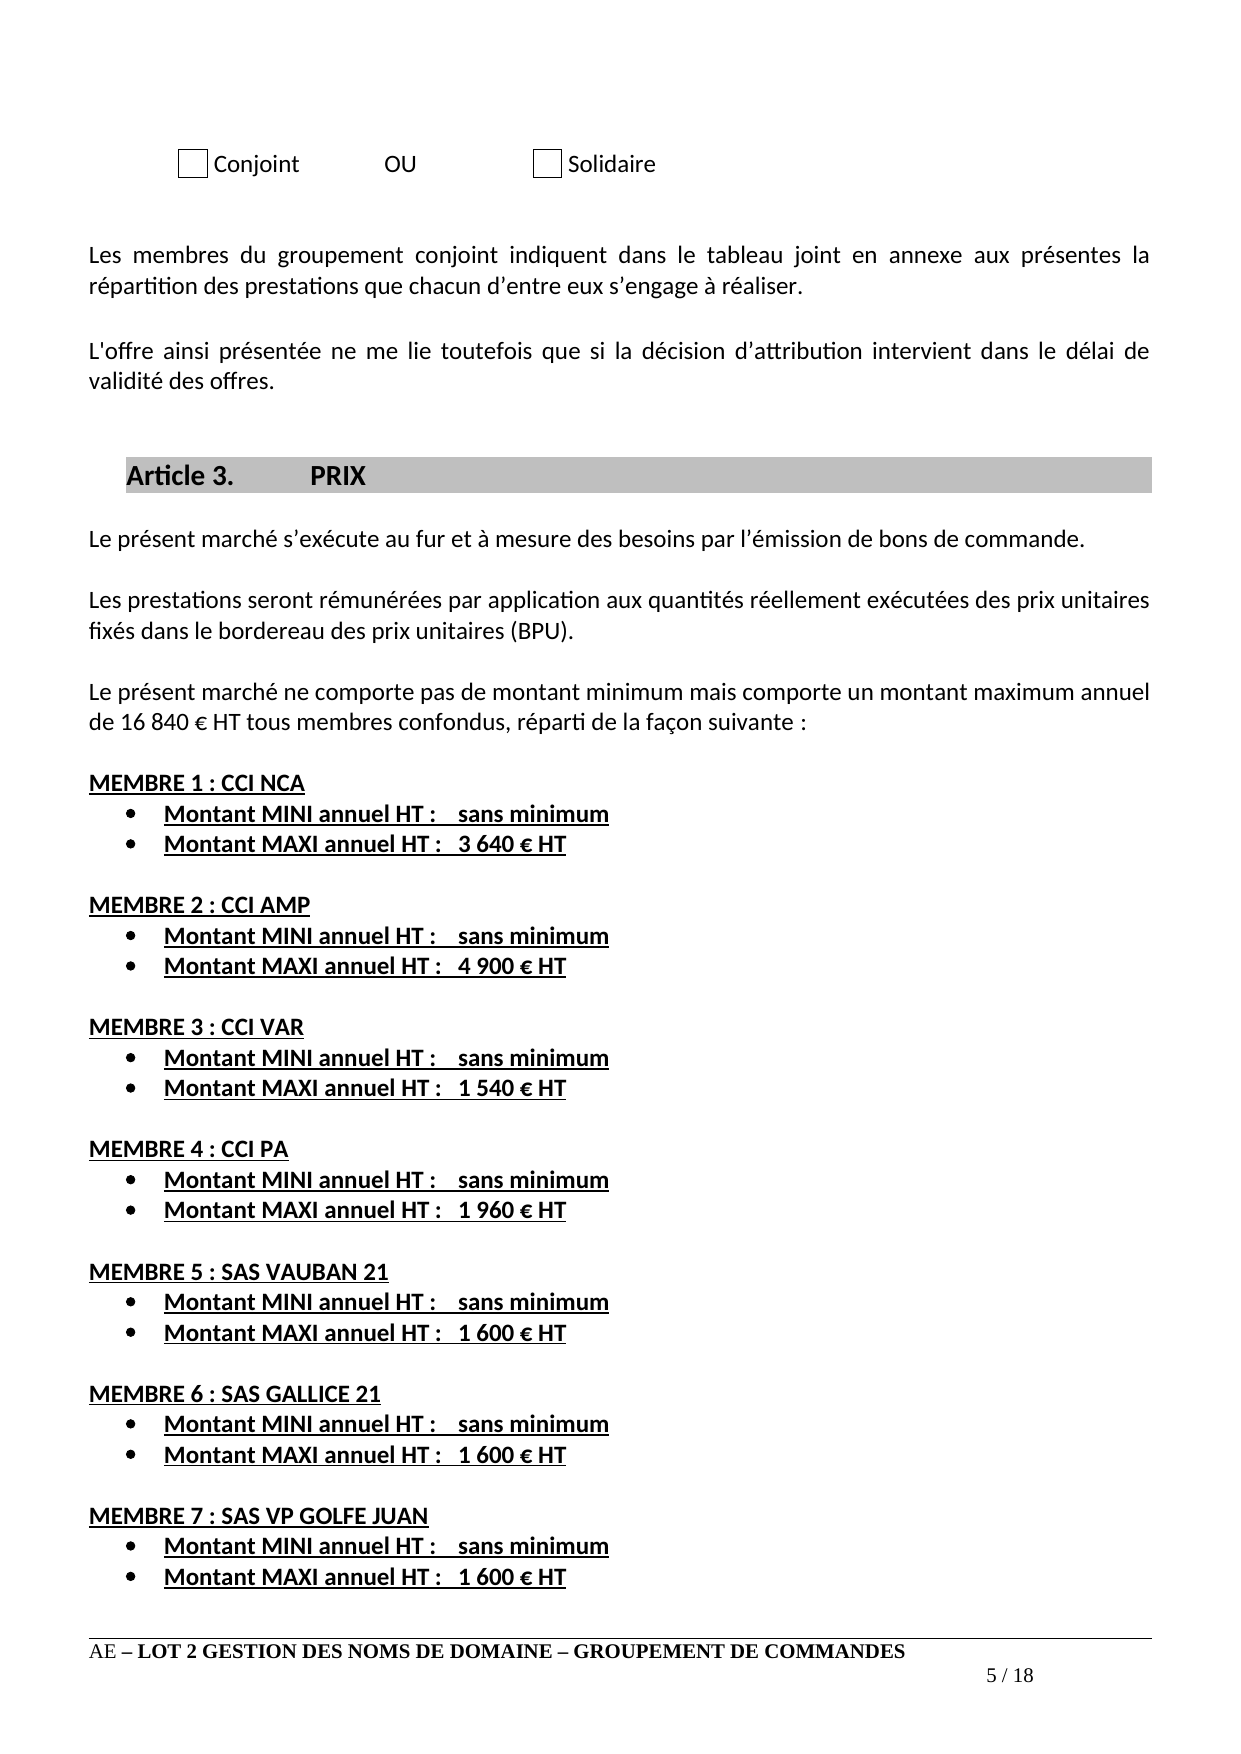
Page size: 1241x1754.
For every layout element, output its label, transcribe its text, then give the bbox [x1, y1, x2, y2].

list Montant MINI annuel HT : sans minimum [126, 1042, 1152, 1073]
list Montant MAXI annuel HT : 1 600 € HT [126, 1561, 1152, 1591]
text L'offre ainsi présentée ne me lie toutefois que si la décision d’attribution intervient dans le délai de validité des offres. [89, 335, 1152, 396]
list Montant MAXI annuel HT : 1 960 € HT [126, 1195, 1152, 1225]
list Montant MINI annuel HT : sans minimum [126, 1408, 1152, 1439]
text Le présent marché s’exécute au fur et à mesure des besoins par l’émission de bons de commande. [89, 523, 1152, 554]
list Montant MAXI annuel HT : 3 640 € HT [126, 828, 1152, 859]
subtitle PRIX [126, 457, 1152, 493]
text MEMBRE 5 : SAS VAUBAN 21 [89, 1256, 1152, 1286]
text Les membres du groupement conjoint indiquent dans le tableau joint en annexe aux présentes la répartition des prestations que chacun d’entre eux s’engage à réaliser. [89, 239, 1152, 300]
text MEMBRE 6 : SAS GALLICE 21 [89, 1378, 1152, 1408]
list Montant MINI annuel HT : sans minimum [126, 920, 1152, 951]
list Montant MAXI annuel HT : 1 600 € HT [126, 1317, 1152, 1347]
list Montant MINI annuel HT : sans minimum [126, 1164, 1152, 1195]
text MEMBRE 7 : SAS VP GOLFE JUAN [89, 1500, 1152, 1530]
text MEMBRE 4 : CCI PA [89, 1134, 1152, 1164]
text MEMBRE 3 : CCI VAR [89, 1012, 1152, 1042]
list Montant MAXI annuel HT : 1 600 € HT [126, 1439, 1152, 1469]
list Montant MINI annuel HT : sans minimum [126, 798, 1152, 828]
list Montant MINI annuel HT : sans minimum [126, 1530, 1152, 1561]
text Le présent marché ne comporte pas de montant minimum mais comporte un montant maximum annuel de 16 840 € HT tous membres confondus, réparti de la façon suivante : [89, 676, 1152, 737]
list Montant MINI annuel HT : sans minimum [126, 1286, 1152, 1317]
list Montant MAXI annuel HT : 4 900 € HT [126, 951, 1152, 981]
text Les prestations seront rémunérées par application aux quantités réellement exécutées des prix unitaires fixés dans le bordereau des prix unitaires (BPU). [89, 584, 1152, 645]
text MEMBRE 1 : CCI NCA [89, 767, 1152, 798]
list Montant MAXI annuel HT : 1 540 € HT [126, 1073, 1152, 1103]
text MEMBRE 2 : CCI AMP [89, 889, 1152, 920]
text Conjoint OU Solidaire [89, 148, 1152, 178]
